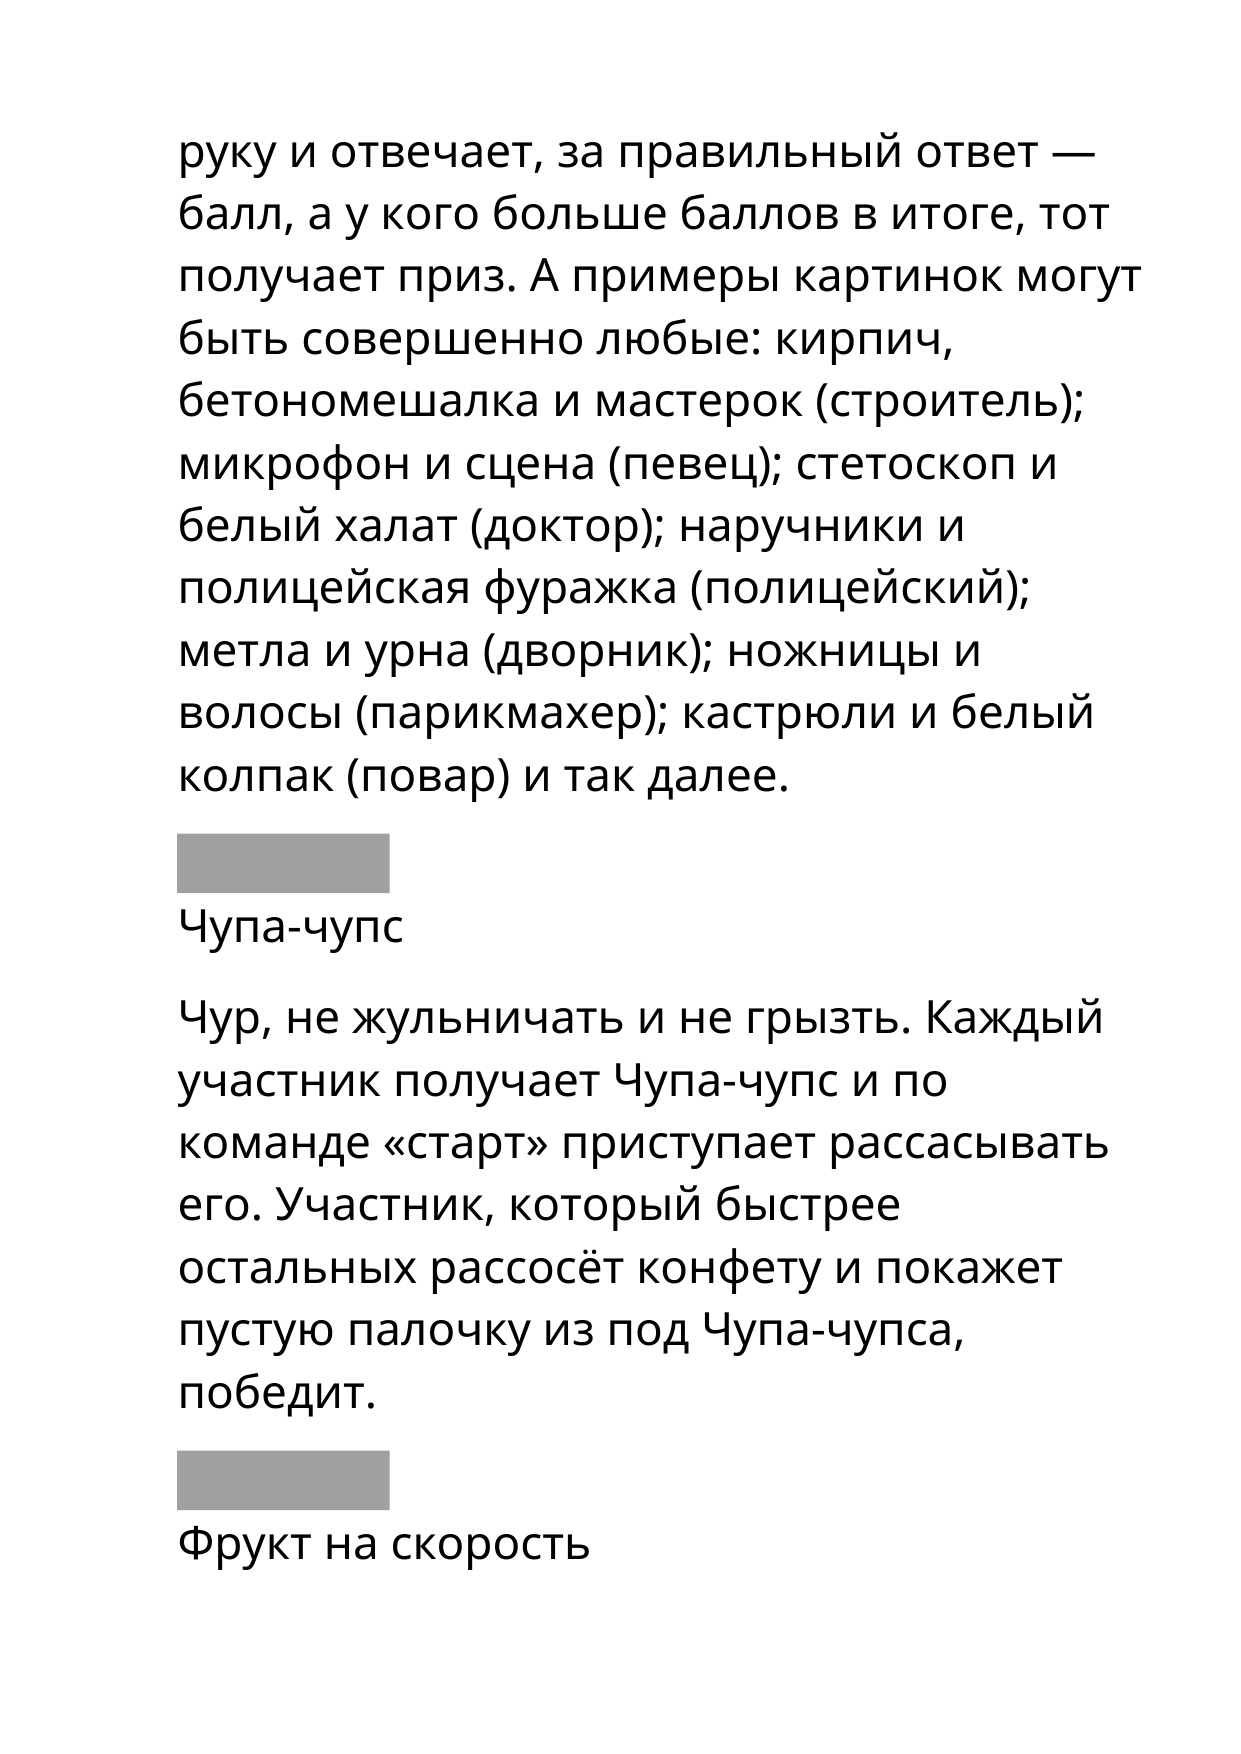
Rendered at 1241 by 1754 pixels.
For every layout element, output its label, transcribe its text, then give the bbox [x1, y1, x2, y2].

text Чур, не жульничать и не грызть. Каждый участник получает Чупа-чупс и по команде «старт» приступает рассасывать его. Участник, который быстрее остальных рассосёт конфету и покажет пустую палочку из под Чупа-чупса, победит. [177, 985, 1152, 1421]
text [177, 118, 1152, 804]
text Фрукт на скорость [177, 1510, 1152, 1572]
text Чупа-чупс [177, 893, 1152, 956]
